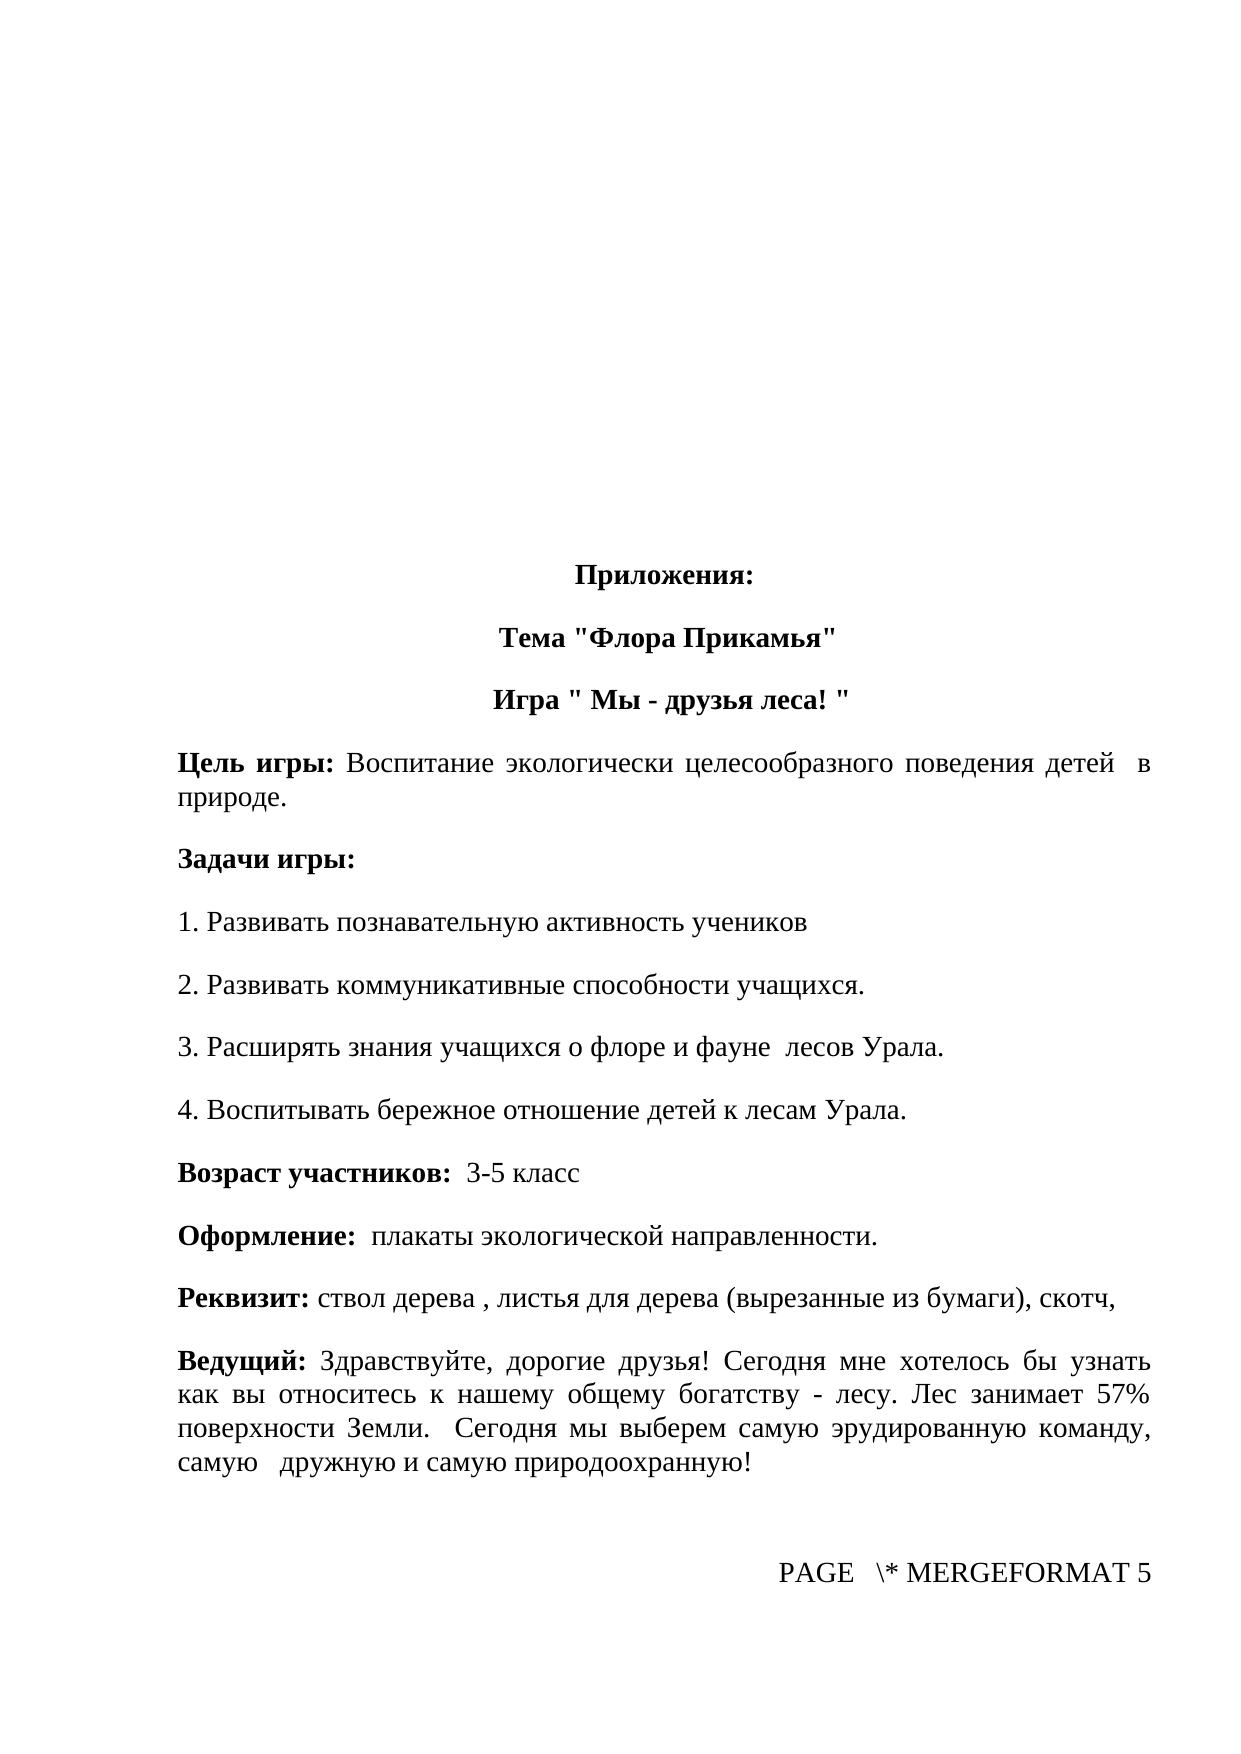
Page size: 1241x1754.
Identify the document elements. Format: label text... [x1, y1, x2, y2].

text Задачи игры: [177, 841, 1152, 875]
text Ведущий: Здравствуйте, дорогие друзья! Сегодня мне хотелось бы узнать как вы относитесь к нашему общему богатству - лесу. Лес занимает 57% поверхности Земли. Сегодня мы выберем самую эрудированную команду, самую дружную и самую природоохранную! [177, 1343, 1152, 1477]
text Реквизит: ствол дерева , листья для дерева (вырезанные из бумаги), скотч, [177, 1280, 1152, 1314]
text 1. Развивать познавательную активность учеников [177, 904, 1152, 938]
text 4. Воспитывать бережное отношение детей к лесам Урала. [177, 1092, 1152, 1126]
text Оформление: плакаты экологической направленности. [177, 1218, 1152, 1251]
text Игра " Мы - друзья леса! " [177, 682, 1152, 716]
text Приложения: [177, 557, 1152, 591]
text Цель игры: Воспитание экологически целесообразного поведения детей в природе. [177, 745, 1152, 812]
text Возраст участников: 3-5 класс [177, 1155, 1152, 1188]
text 2. Развивать коммуникативные способности учащихся. [177, 967, 1152, 1000]
text Тема "Флора Прикамья" [177, 620, 1152, 653]
text 3. Расширять знания учащихся о флоре и фауне лесов Урала. [177, 1029, 1152, 1063]
